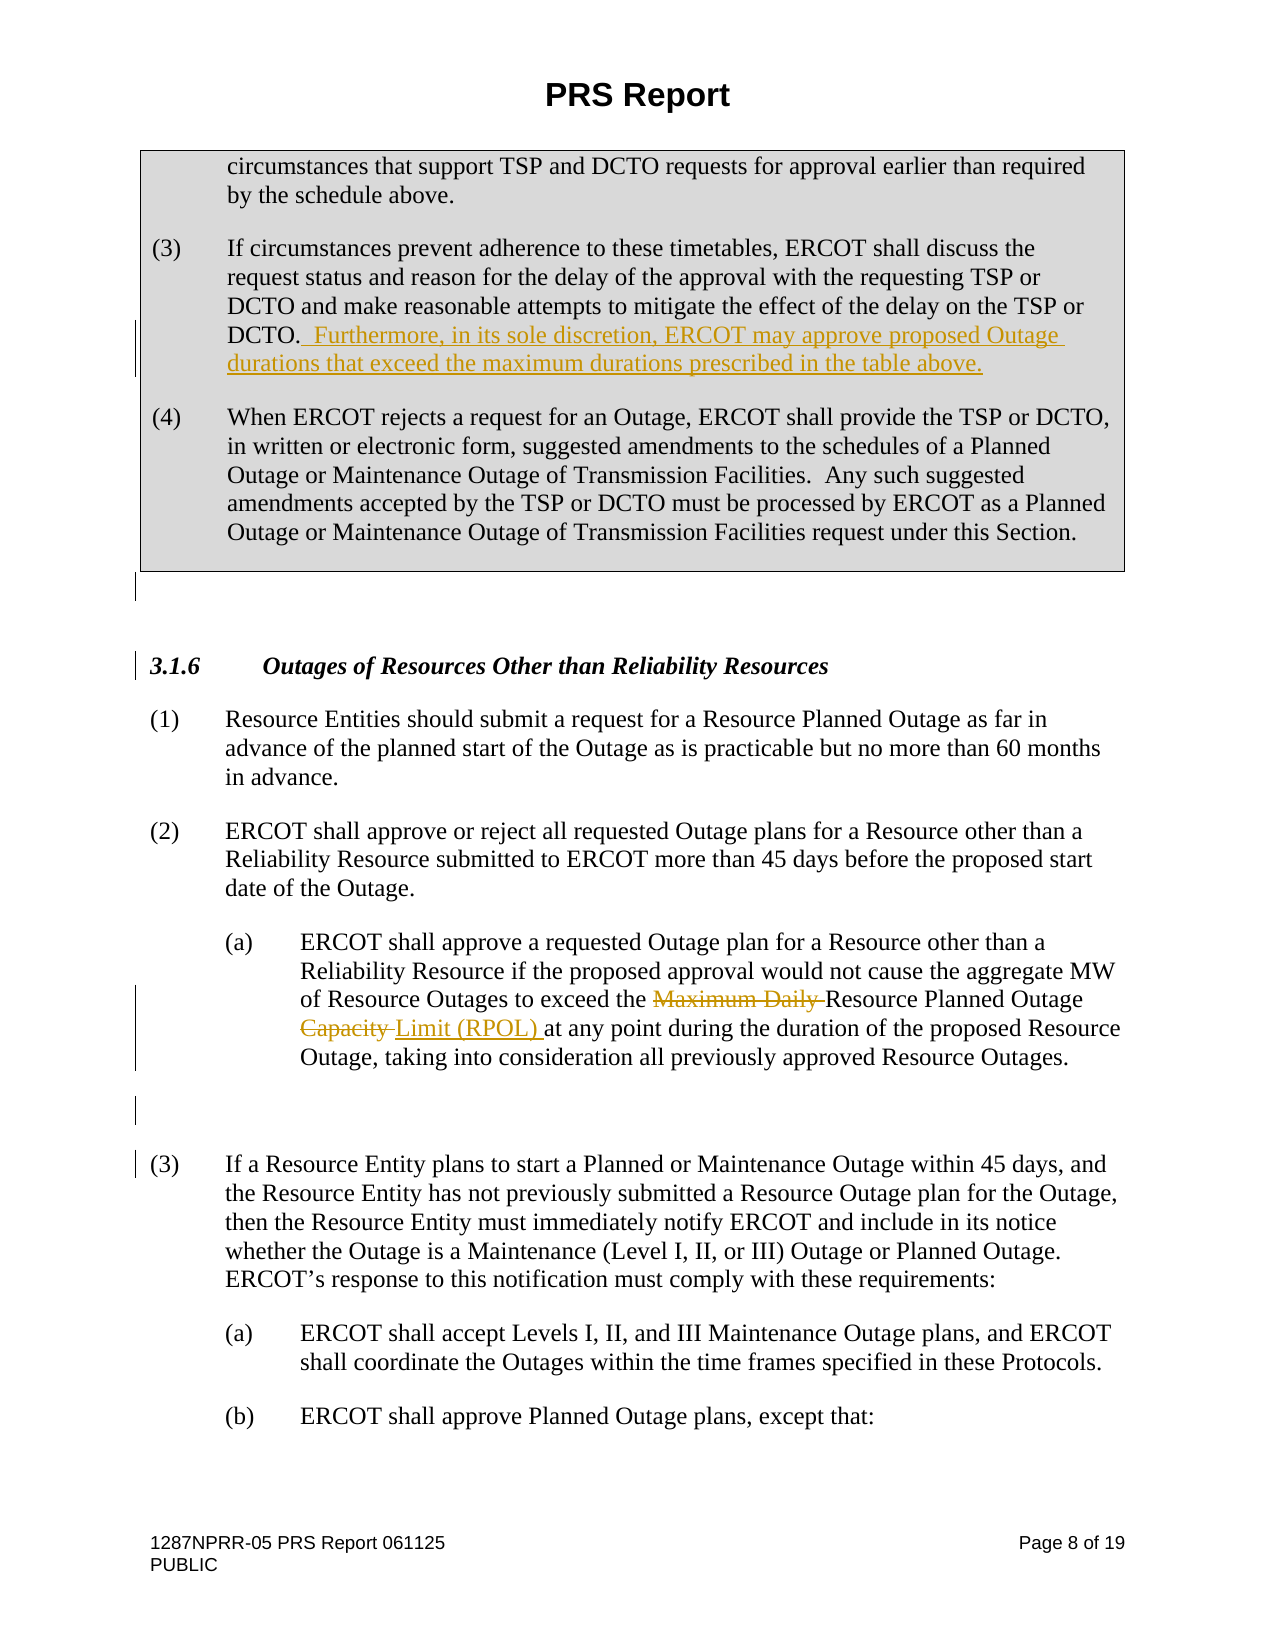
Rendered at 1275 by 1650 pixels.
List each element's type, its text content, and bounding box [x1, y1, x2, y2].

text (a) ERCOT shall approve a requested Outage plan for a Resource other than a Reliability Resource if the proposed approval would not cause the aggregate MW of Resource Outages to exceed the Resource Planned Outage at any point during the duration of the proposed Resource Outage, taking into consideration all previously approved Resource Outages. [225, 927, 1125, 1071]
text (3) If a Resource Entity plans to start a Planned or Maintenance Outage within 45 days, and the Resource Entity has not previously submitted a Resource Outage plan for the Outage, then the Resource Entity must immediately notify ERCOT and include in its notice whether the Outage is a Maintenance (Level I, II, or III) Outage or Planned Outage. ERCOT’s response to this notification must comply with these requirements: [150, 1149, 1125, 1293]
text 3.1.6 Outages of Resources Other than Reliability Resources [150, 651, 1125, 679]
text (a) ERCOT shall accept Levels I, II, and III Maintenance Outage plans, and ERCOT shall coordinate the Outages within the time frames specified in these Protocols. [225, 1318, 1125, 1376]
text (2) ERCOT shall approve or reject all requested Outage plans for a Resource other than a Reliability Resource submitted to ERCOT more than 45 days before the proposed start date of the Outage. [150, 816, 1125, 902]
text (1) Resource Entities should submit a request for a Resource Planned Outage as far in advance of the planned start of the Outage as is practicable but no more than 60 months in advance. [150, 704, 1125, 791]
text (b) ERCOT shall approve Planned Outage plans, except that: [225, 1401, 1125, 1429]
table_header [141, 151, 1124, 571]
